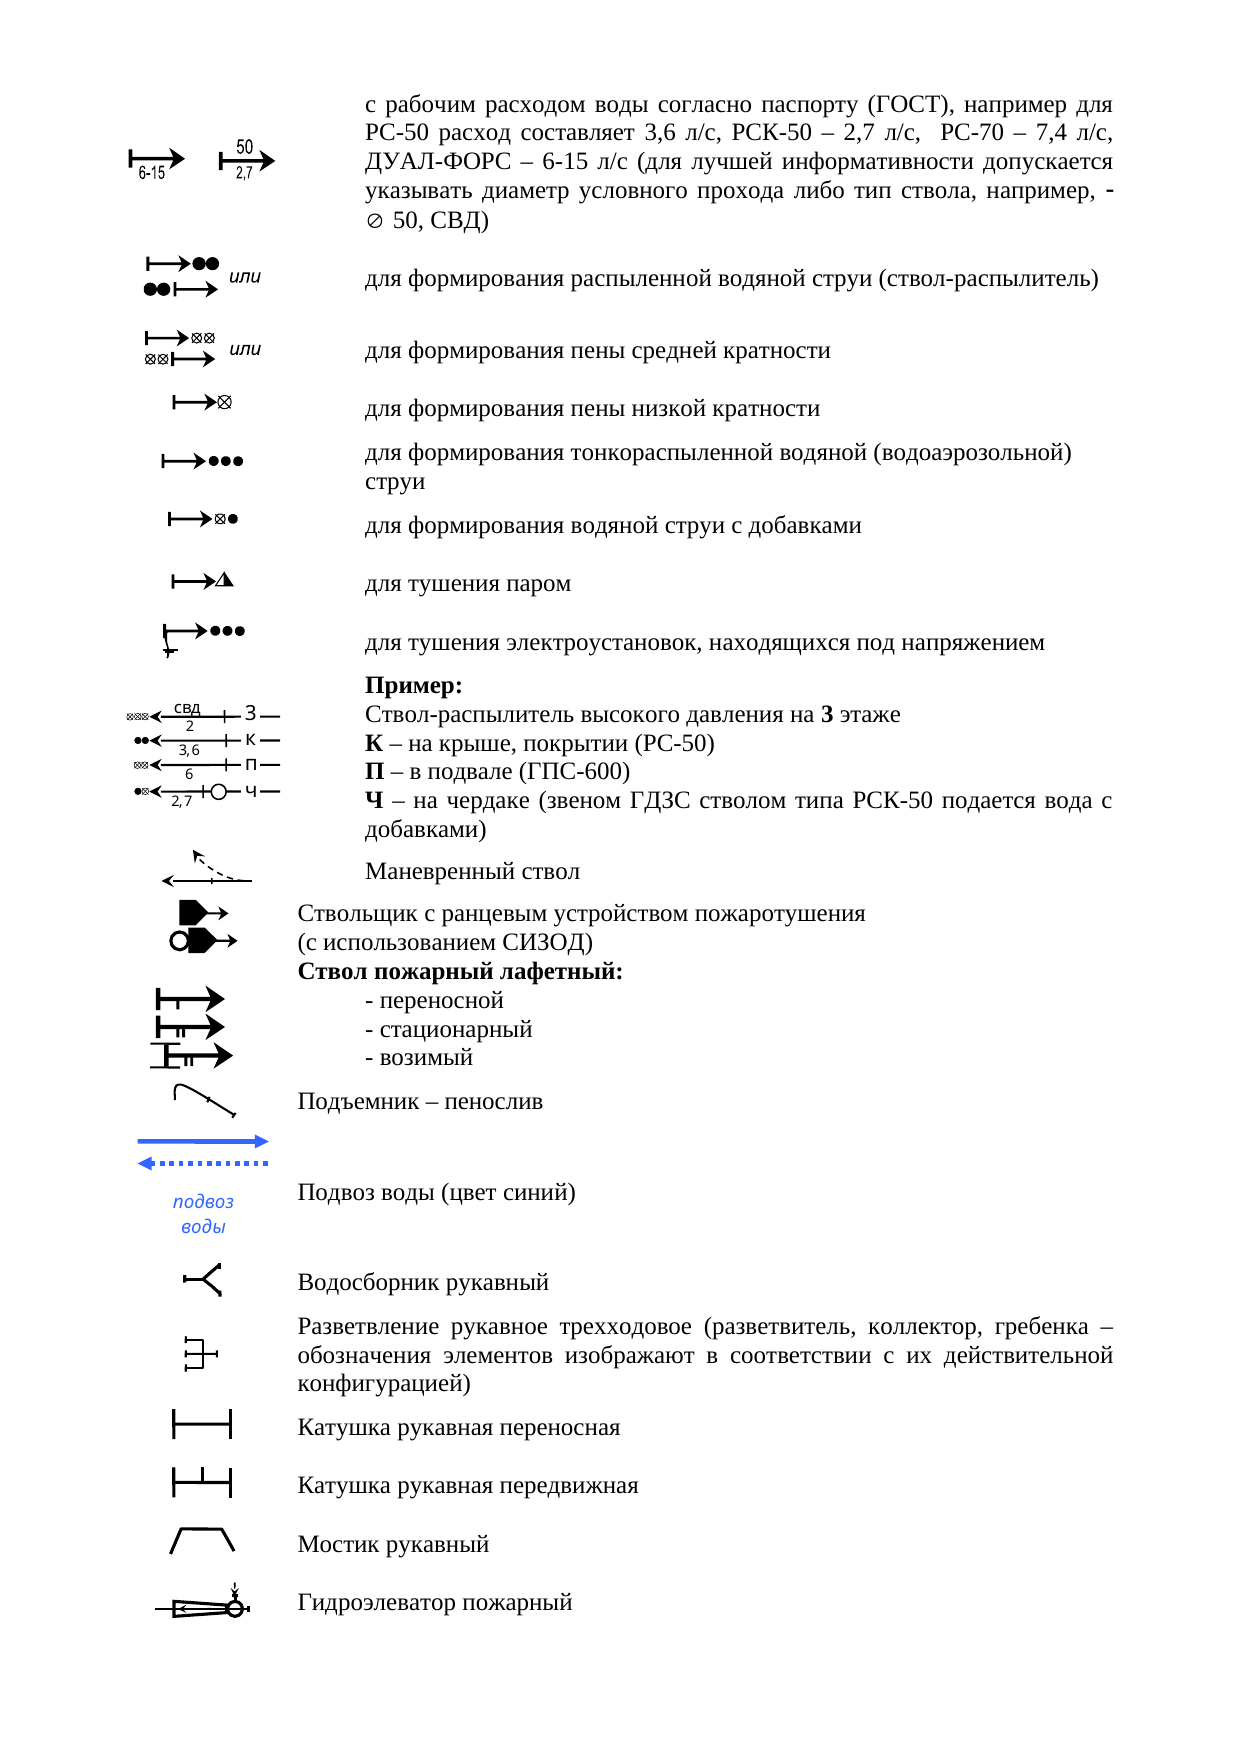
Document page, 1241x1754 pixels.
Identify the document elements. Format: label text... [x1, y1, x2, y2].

table_cell [114, 612, 293, 670]
table_cell Маневренный ствол [293, 843, 1118, 898]
table_cell [114, 670, 293, 843]
table_cell Катушка рукавная переносная [293, 1397, 1118, 1456]
table_cell [114, 320, 293, 378]
table_cell Катушка рукавная передвижная [293, 1456, 1118, 1514]
table_cell [114, 1130, 293, 1253]
table_cell Ствольщик с ранцевым устройством пожаротушения (с использованием СИЗОД) [293, 898, 1118, 956]
table_cell для тушения электроустановок, находящихся под напряжением [293, 612, 1118, 670]
table_cell [114, 495, 293, 553]
table_cell Пример: Ствол-распылитель высокого давления на 3 этаже К – на крыше, покрытии (РС-50) П – в подвале (ГПС-600) Ч – на чердаке (звеном ГДЗС стволом типа РСК-50 подается вода с добавками) [293, 670, 1118, 843]
table_cell [114, 1456, 293, 1514]
table_cell [114, 1253, 293, 1311]
table_cell [114, 1397, 293, 1456]
table_cell [114, 1071, 293, 1129]
table_cell [114, 1041, 293, 1071]
table_cell Подвоз воды (цвет синий) [293, 1130, 1118, 1253]
table_cell Водосборник рукавный [293, 1253, 1118, 1311]
table_cell [114, 1572, 293, 1631]
table_cell [114, 956, 293, 1041]
table_cell для формирования пены средней кратности [293, 320, 1118, 378]
table_cell с рабочим расходом воды согласно паспорту (ГОСТ), например для РС-50 расход составляет 3,6 л/с, РСК-50 – 2,7 л/с, РС-70 – 7,4 л/с, ДУАЛ-ФОРС – 6-15 л/с (для лучшей информативности допускается указывать диаметр условного прохода либо тип ствола, например, 50, СВД) [293, 89, 1118, 234]
table_cell для формирования тонкораспыленной водяной (водоаэрозольной) струи [293, 437, 1118, 495]
table_cell [114, 1514, 293, 1572]
table_cell [114, 898, 293, 956]
table_cell для тушения паром [293, 554, 1118, 612]
table_cell [114, 89, 293, 234]
table_cell [114, 843, 293, 898]
table_cell [114, 554, 293, 612]
table_cell для формирования пены низкой кратности [293, 379, 1118, 437]
table_cell [114, 234, 293, 320]
table_cell [114, 437, 293, 495]
table_cell для формирования распыленной водяной струи (ствол-распылитель) [293, 234, 1118, 320]
table_cell [114, 379, 293, 437]
table_cell для формирования водяной струи с добавками [293, 495, 1118, 553]
table_cell Мостик рукавный [293, 1514, 1118, 1572]
table_cell Разветвление рукавное трехходовое (разветвитель, коллектор, гребенка –обозначения элементов изображают в соответствии с их действительной конфигурацией) [293, 1311, 1118, 1397]
table_cell Подъемник – пенослив [293, 1071, 1118, 1129]
table_cell Гидроэлеватор пожарный [293, 1572, 1118, 1631]
table_cell Ствол пожарный лафетный: - переносной - стационарный - возимый [293, 956, 1118, 1071]
table_cell [114, 1311, 293, 1397]
